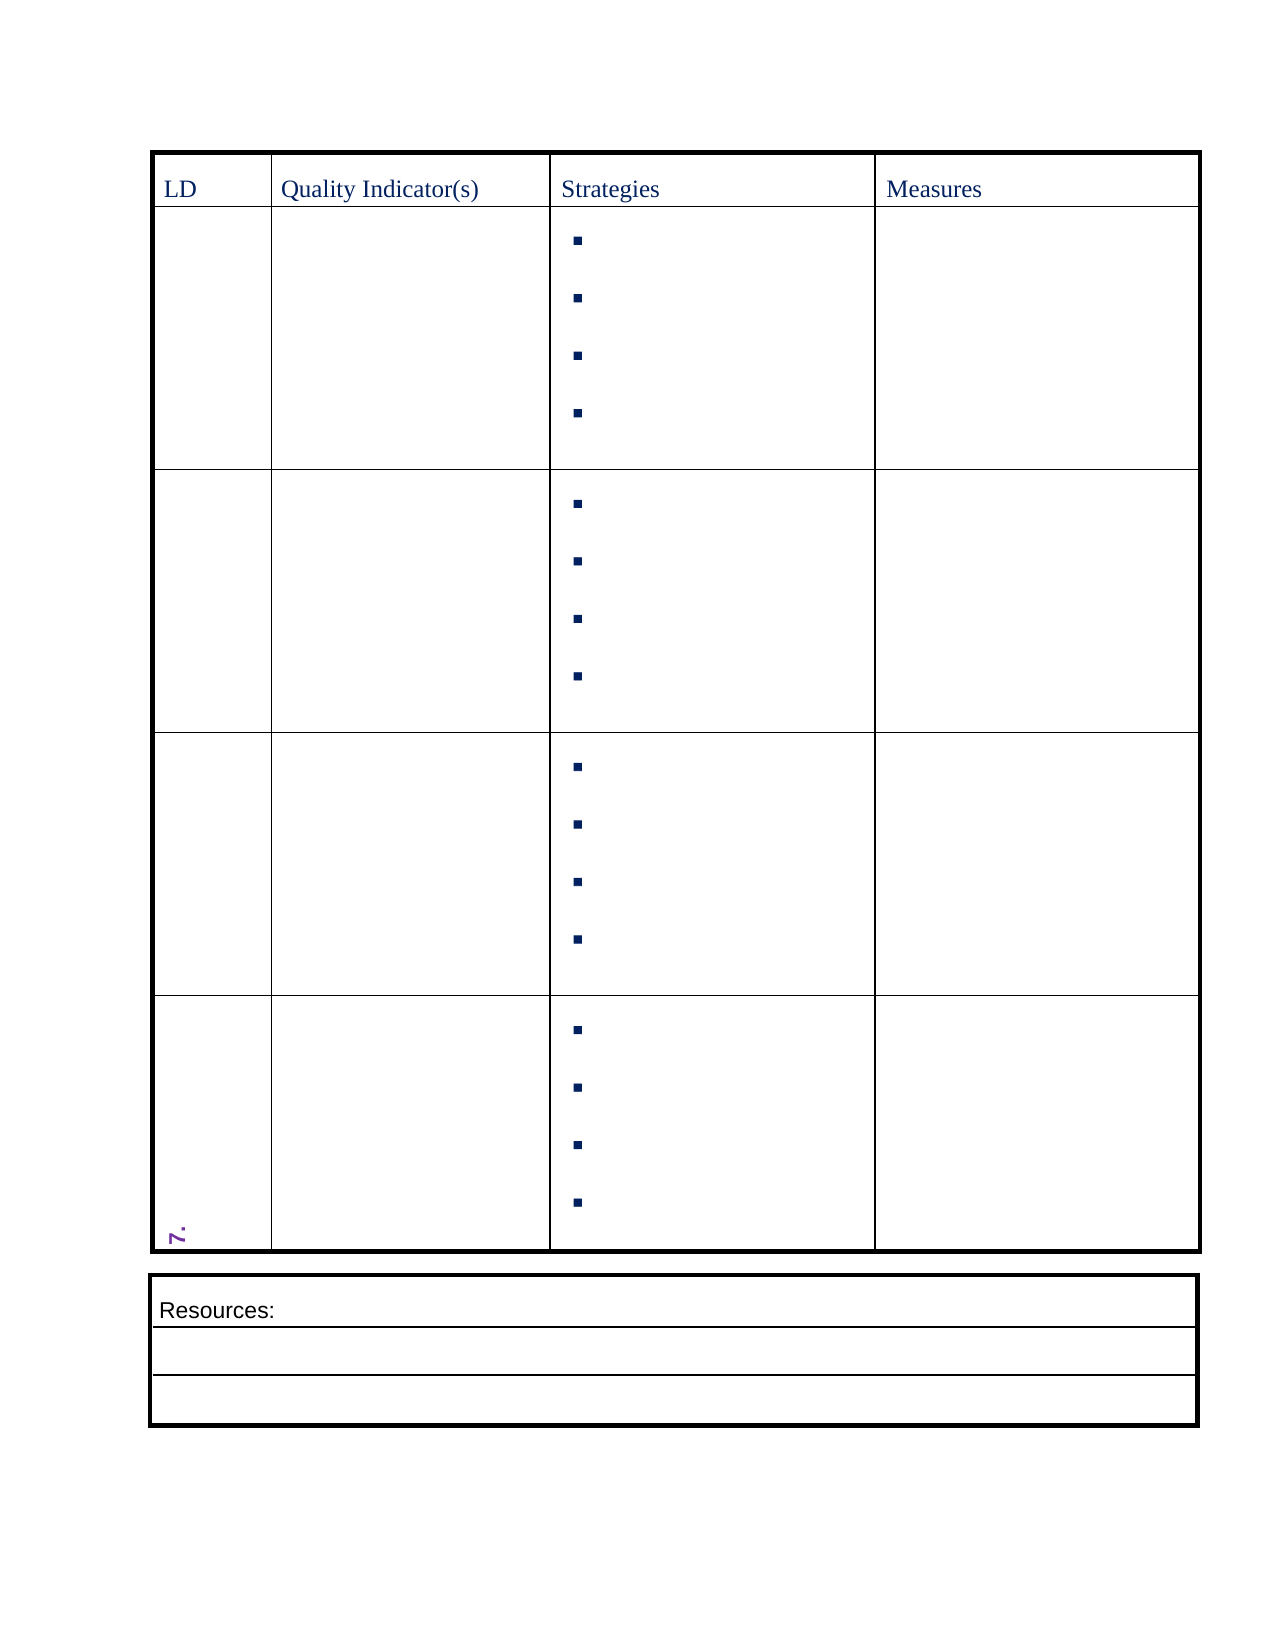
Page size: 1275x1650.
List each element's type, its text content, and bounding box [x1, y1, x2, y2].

table_cell [152, 1375, 1195, 1423]
table_cell [551, 470, 874, 732]
table_cell [155, 733, 271, 995]
table_header Strategies [551, 155, 874, 206]
table_cell [876, 733, 1198, 995]
table_header Measures [876, 155, 1198, 206]
table_cell [551, 996, 874, 1249]
table_cell [155, 470, 271, 732]
table_cell [876, 996, 1198, 1249]
table_cell 7. [155, 996, 271, 1249]
table_cell [876, 470, 1198, 732]
table_cell [155, 207, 271, 469]
table_header Quality Indicator(s) [272, 155, 549, 206]
table_header Resources: [152, 1277, 1195, 1326]
table_header LD [155, 155, 271, 206]
table_cell [272, 207, 549, 469]
table_cell [876, 207, 1198, 469]
table_cell [272, 470, 549, 732]
table_cell [551, 733, 874, 995]
table_cell [272, 733, 549, 995]
table_cell [272, 996, 549, 1249]
table_cell [152, 1327, 1195, 1374]
table_cell [551, 207, 874, 469]
